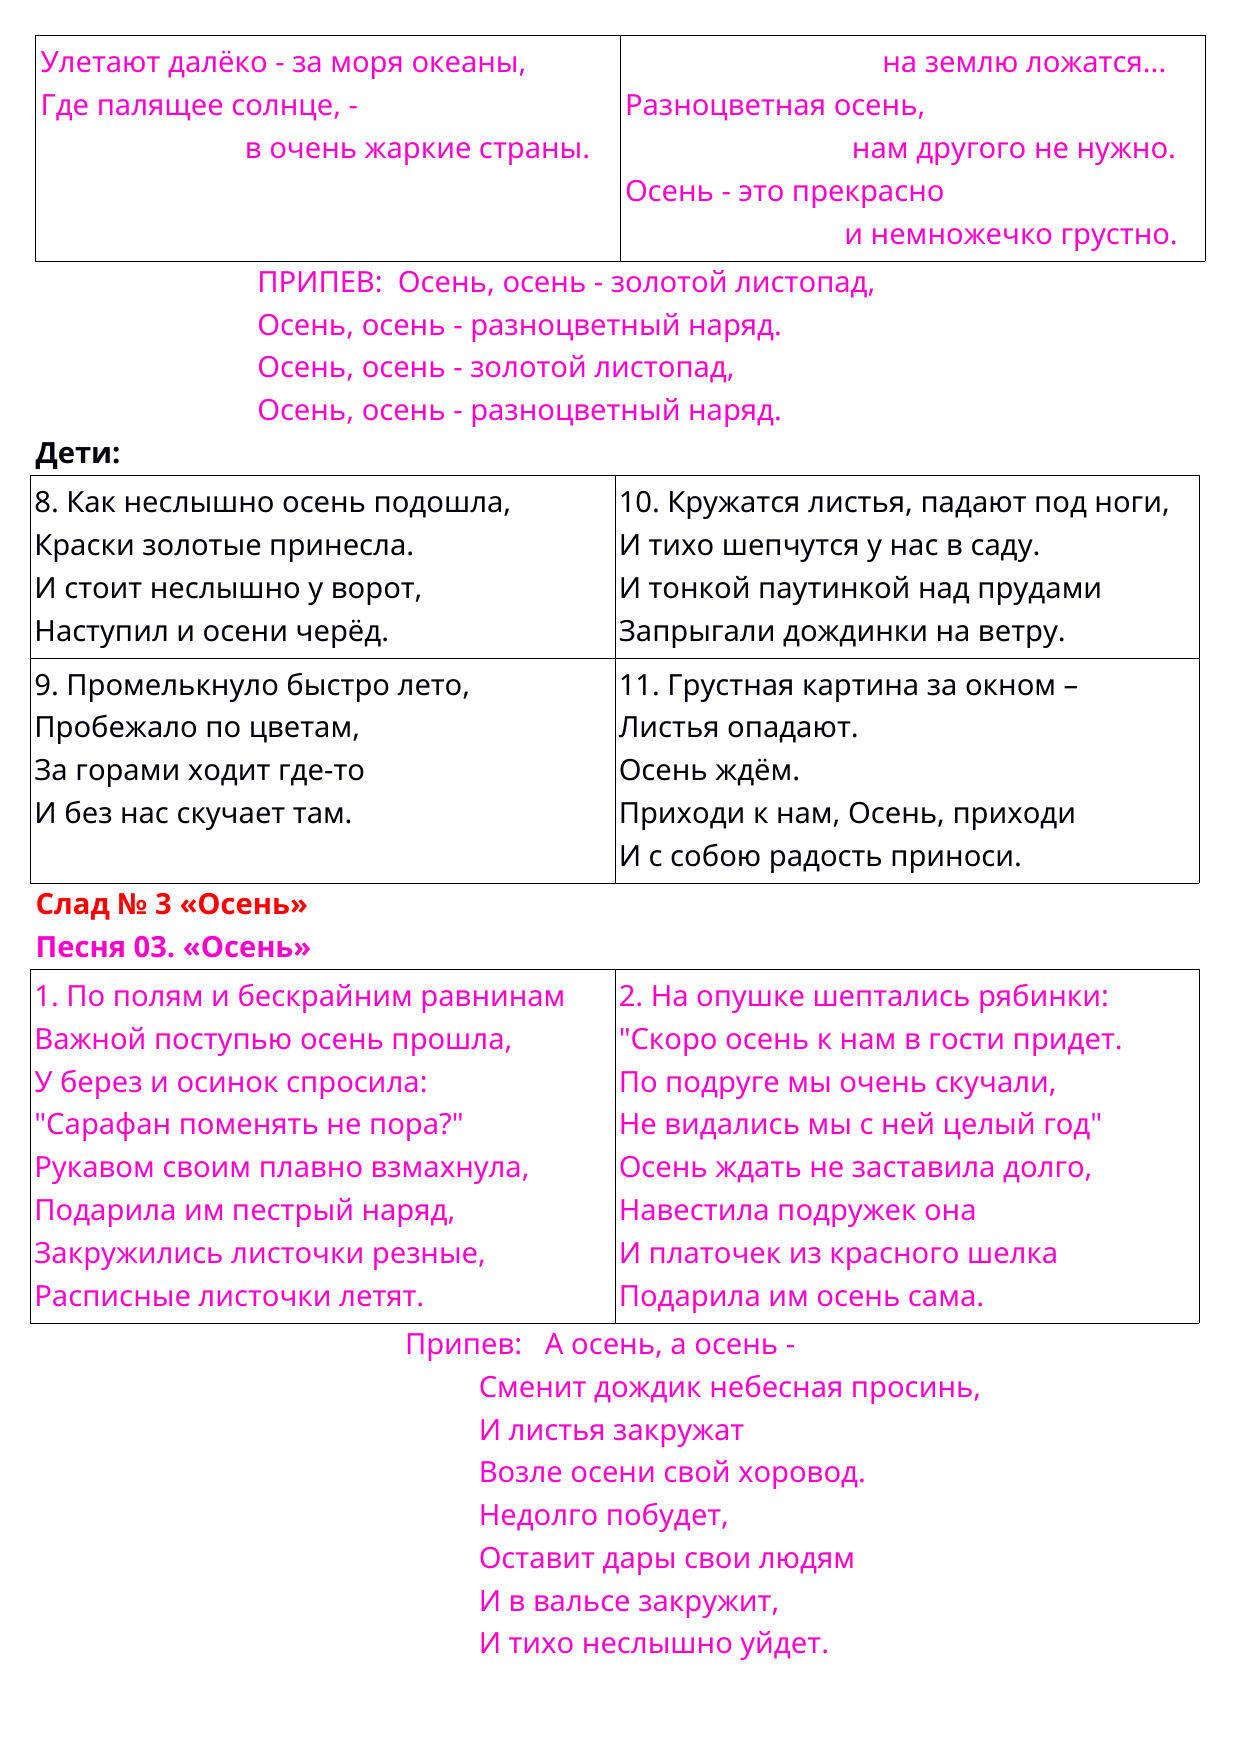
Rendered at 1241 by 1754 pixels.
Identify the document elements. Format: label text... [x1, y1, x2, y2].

text Оставит дары свои людям [478, 1537, 1205, 1577]
text Песня 03. «Осень» [35, 926, 1205, 966]
table_cell 11. Грустная картина за окном – Листья опадают. Осень ждём. Приходи к нам, Осень, приходи И с собою радость приноси. [616, 659, 1199, 883]
table_header 2. На опушке шептались рябинки: "Скоро осень к нам в гости придет. По подруге мы очень скучали, Не видались мы с ней целый год" Осень ждать не заставила долго, Навестила подружек она И платочек из красного шелка Подарила им осень сама. [616, 970, 1199, 1323]
table_header 1. По полям и бескрайним равнинам Важной поступью осень прошла, У берез и осинок спросила: "Сарафан поменять не пора?" Рукавом своим плавно взмахнула, Подарила им пестрый наряд, Закружились листочки резные, Расписные листочки летят. [31, 970, 615, 1323]
text Осень, осень - разноцветный наряд. [257, 389, 1205, 429]
table_header 8. Как неслышно осень подошла, Краски золотые принесла. И стоит неслышно у ворот, Наступил и осени черёд. [31, 476, 615, 658]
text Недолго побудет, [478, 1494, 1205, 1534]
text И листья закружат [478, 1409, 1205, 1448]
text Возле осени свой хоровод. [478, 1452, 1205, 1491]
text Дети: [35, 432, 1205, 472]
text И тихо неслышно уйдет. [478, 1623, 1205, 1662]
text И в вальсе закружит, [478, 1580, 1205, 1620]
text Осень, осень - разноцветный наряд. [257, 304, 1205, 344]
table_cell 9. Промелькнуло быстро лето, Пробежало по цветам, За горами ходит где-то И без нас скучает там. [31, 659, 615, 883]
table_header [621, 36, 1205, 261]
table_header 10. Кружатся листья, падают под ноги, И тихо шепчутся у нас в саду. И тонкой паутинкой над прудами Запрыгали дождинки на ветру. [616, 476, 1199, 658]
text Сменит дождик небесная просинь, [478, 1366, 1205, 1406]
text ПРИПЕВ: Осень, осень - золотой листопад, [257, 262, 1205, 301]
text Осень, осень - золотой листопад, [257, 347, 1205, 386]
text Припев: А осень, а осень - [405, 1323, 1205, 1363]
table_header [36, 36, 620, 261]
text Слад № 3 «Осень» [35, 883, 1205, 923]
